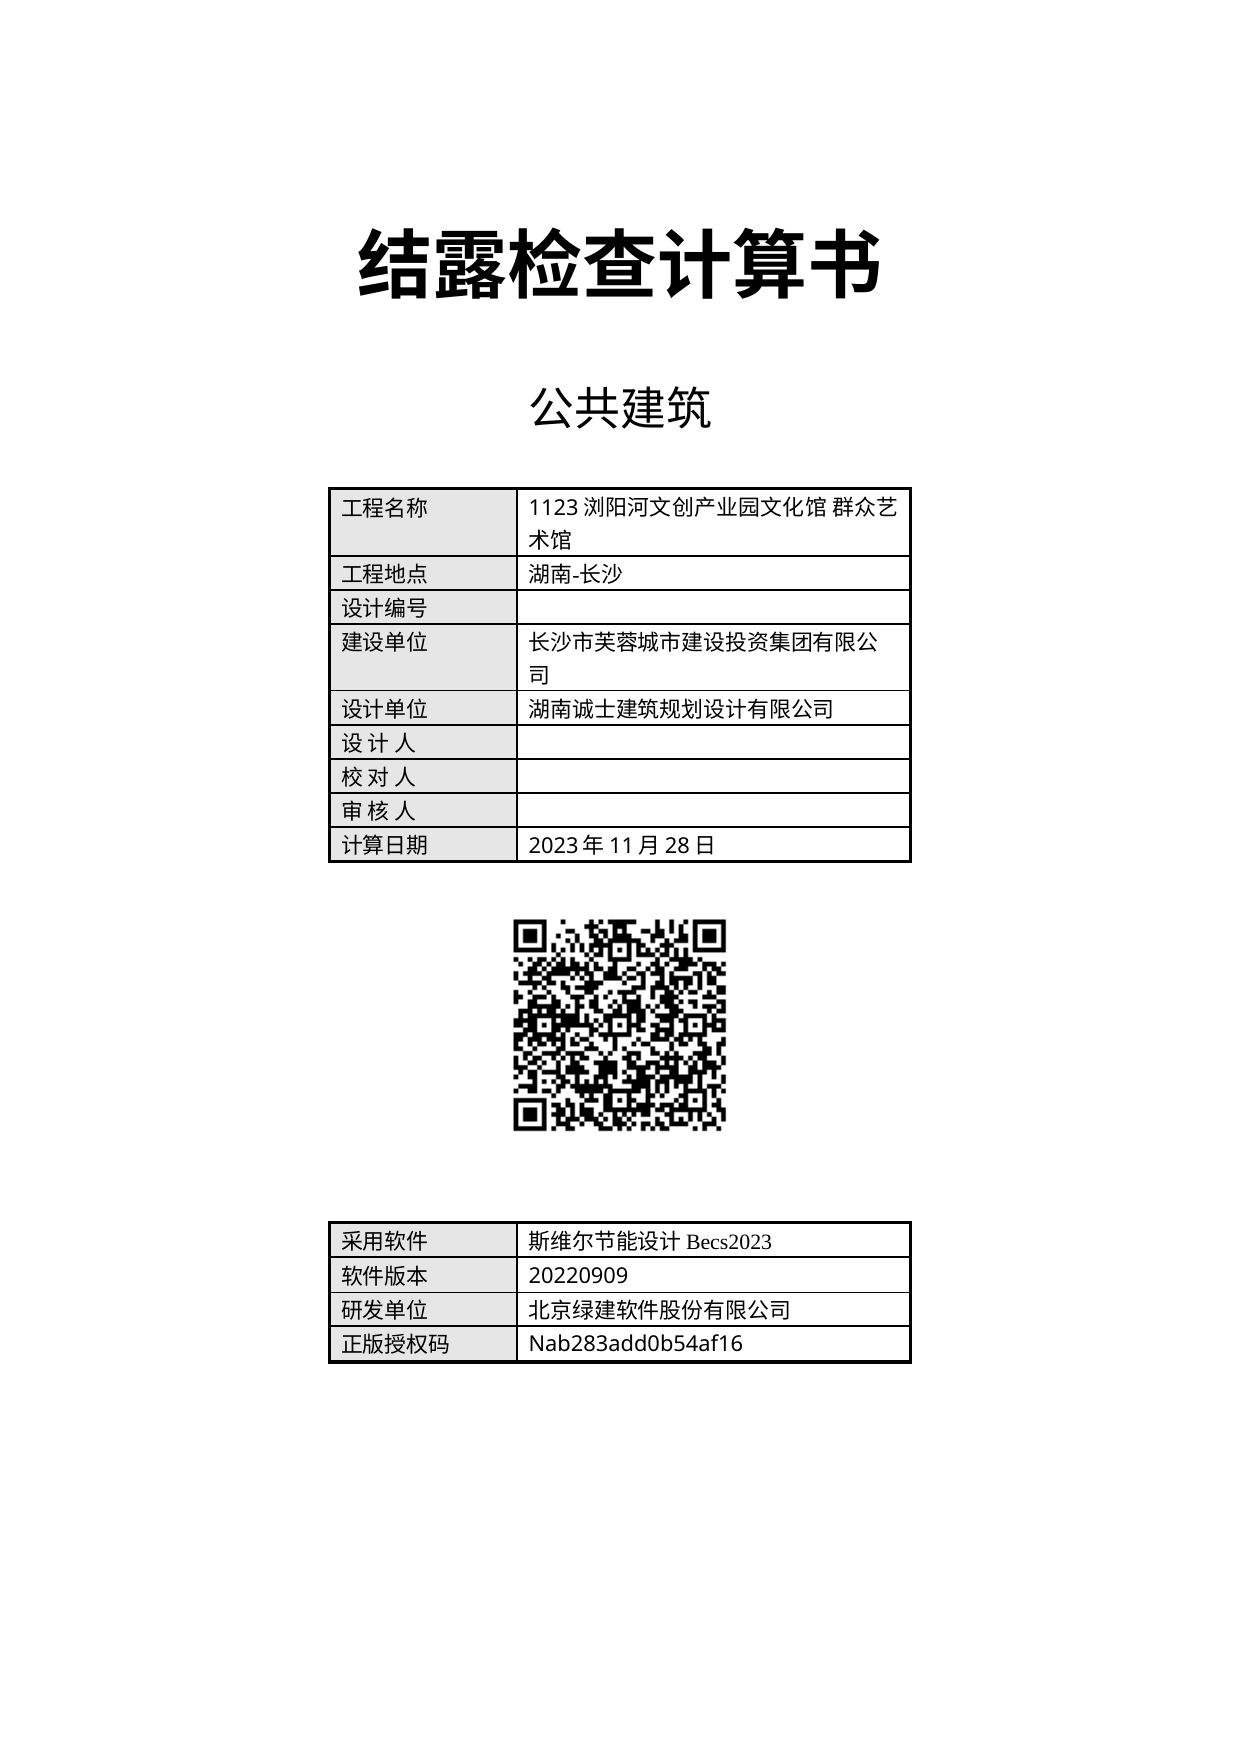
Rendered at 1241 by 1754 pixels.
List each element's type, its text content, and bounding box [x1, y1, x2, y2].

table_cell 设 计 人 [331, 726, 516, 758]
table_cell 审 核 人 [331, 794, 516, 826]
table_cell 研发单位 [331, 1293, 516, 1325]
table_cell [518, 591, 909, 623]
table_cell [518, 726, 909, 758]
table_cell 长沙市芙蓉城市建设投资集团有限公司 [518, 625, 909, 690]
table_cell 工程地点 [331, 557, 516, 589]
table_cell 建设单位 [331, 625, 516, 690]
table_cell 软件版本 [331, 1258, 516, 1292]
text 公共建筑 [148, 357, 1092, 454]
table_cell 湖南诚士建筑规划设计有限公司 [518, 691, 909, 724]
table_cell 校 对 人 [331, 760, 516, 792]
table_cell 正版授权码 [331, 1327, 516, 1360]
table_cell [518, 760, 909, 792]
table_cell 计算日期 [331, 828, 516, 860]
table_header 采用软件 [331, 1224, 516, 1256]
table_cell [518, 828, 909, 860]
table_cell [518, 794, 909, 826]
table_cell 设计单位 [331, 691, 516, 724]
table_cell 设计编号 [331, 591, 516, 623]
table_cell 北京绿建软件股份有限公司 [518, 1293, 909, 1325]
table_cell 湖南-长沙 [518, 557, 909, 589]
table_header 工程名称 [331, 490, 516, 555]
table_header 1123浏阳河文创产业园文化馆 群众艺术馆 [518, 490, 909, 555]
picture [496, 901, 745, 1150]
text 结露检查计算书 [148, 194, 1092, 324]
table_cell Nab283add0b54af16 [518, 1327, 909, 1360]
table_cell 20220909 [518, 1258, 909, 1292]
table_header 斯维尔节能设计Becs2023 [518, 1224, 909, 1256]
